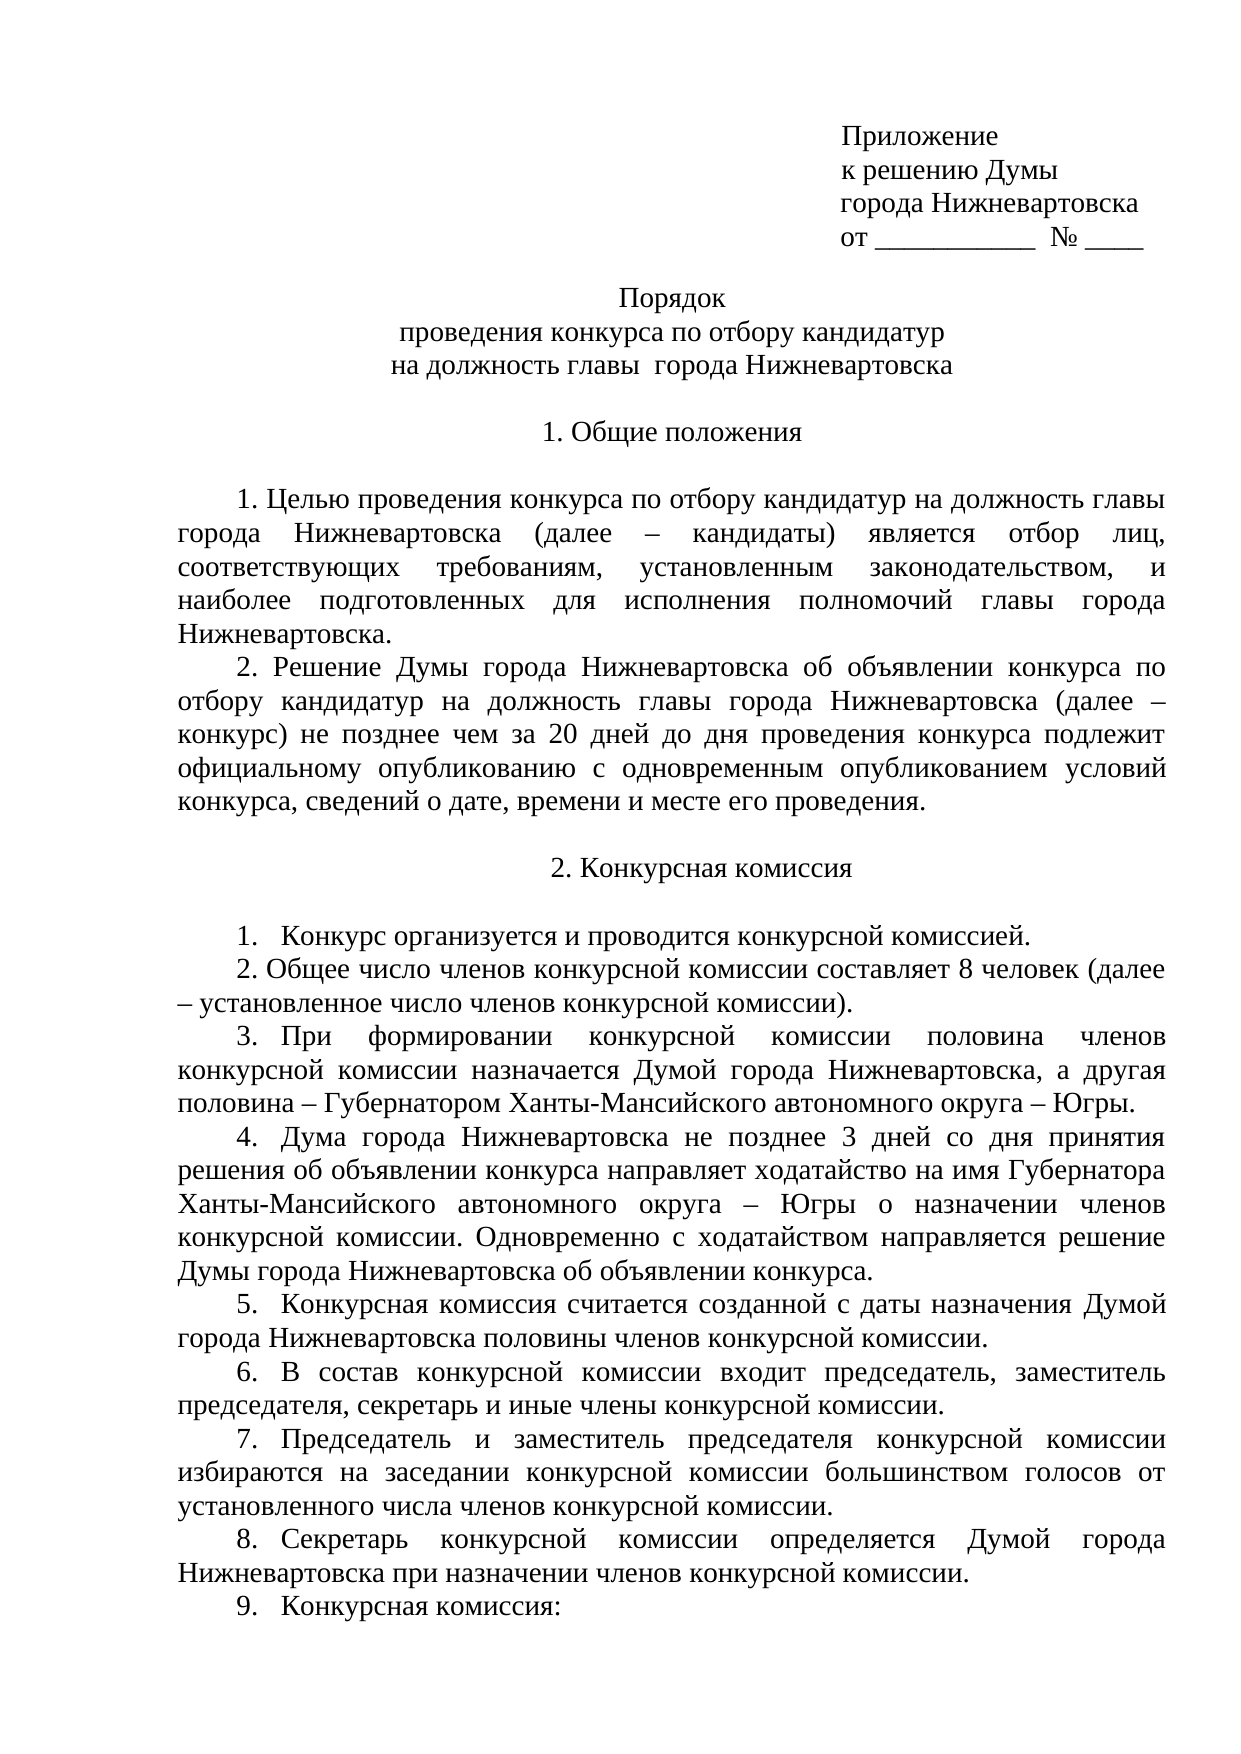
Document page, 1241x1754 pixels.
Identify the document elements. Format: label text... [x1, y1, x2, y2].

text города Нижневартовска [693, 185, 1167, 219]
text Приложение [812, 118, 1167, 152]
list В состав конкурсной комиссии входит председатель, заместитель председателя, секретарь и иные члены конкурсной комиссии. [177, 1354, 1167, 1421]
list При формировании конкурсной комиссии половина членов конкурсной комиссии назначается Думой города Нижневартовска, а другая половина – Губернатором Ханты-Мансийского автономного округа – Югры. [177, 1018, 1167, 1119]
text проведения конкурса по отбору кандидатур [177, 314, 1167, 347]
text на должность главы города Нижневартовска [177, 347, 1167, 381]
text Порядок [177, 280, 1167, 314]
list Конкурсная комиссия: [177, 1588, 1167, 1622]
text 2. Решение Думы города Нижневартовска об объявлении конкурса по отбору кандидатур на должность главы города Нижневартовска (далее – конкурс) не позднее чем за 20 дней до дня проведения конкурса подлежит официальному опубликованию с одновременным опубликованием условий конкурса, сведений о дате, времени и месте его проведения. [177, 649, 1167, 817]
list Общее число членов конкурсной комиссии составляет 8 человек (далее – установленное число членов конкурсной комиссии). [177, 951, 1167, 1018]
list Секретарь конкурсной комиссии определяется Думой города Нижневартовска при назначении членов конкурсной комиссии. [177, 1521, 1167, 1588]
list Конкурс организуется и проводится конкурсной комиссией. [177, 918, 1167, 951]
list Конкурсная комиссия считается созданной с даты назначения Думой города Нижневартовска половины членов конкурсной комиссии. [177, 1287, 1167, 1354]
list Дума города Нижневартовска не позднее 3 дней со дня принятия решения об объявлении конкурса направляет ходатайство на имя Губернатора Ханты-Мансийского автономного округа – Югры о назначении членов конкурсной комиссии. Одновременно с ходатайством направляется решение Думы города Нижневартовска об объявлении конкурса. [177, 1119, 1167, 1287]
text от ___________ № ____ [693, 219, 1167, 252]
text 1. Общие положения [177, 414, 1167, 448]
text 2. Конкурсная комиссия [177, 851, 1167, 884]
list Председатель и заместитель председателя конкурсной комиссии избираются на заседании конкурсной комиссии большинством голосов от установленного числа членов конкурсной комиссии. [177, 1421, 1167, 1521]
text 1. Целью проведения конкурса по отбору кандидатур на должность главы города Нижневартовска (далее – кандидаты) является отбор лиц, соответствующих требованиям, установленным законодательством, и наиболее подготовленных для исполнения полномочий главы города Нижневартовска. [177, 482, 1167, 649]
text к решению Думы [841, 152, 1167, 185]
